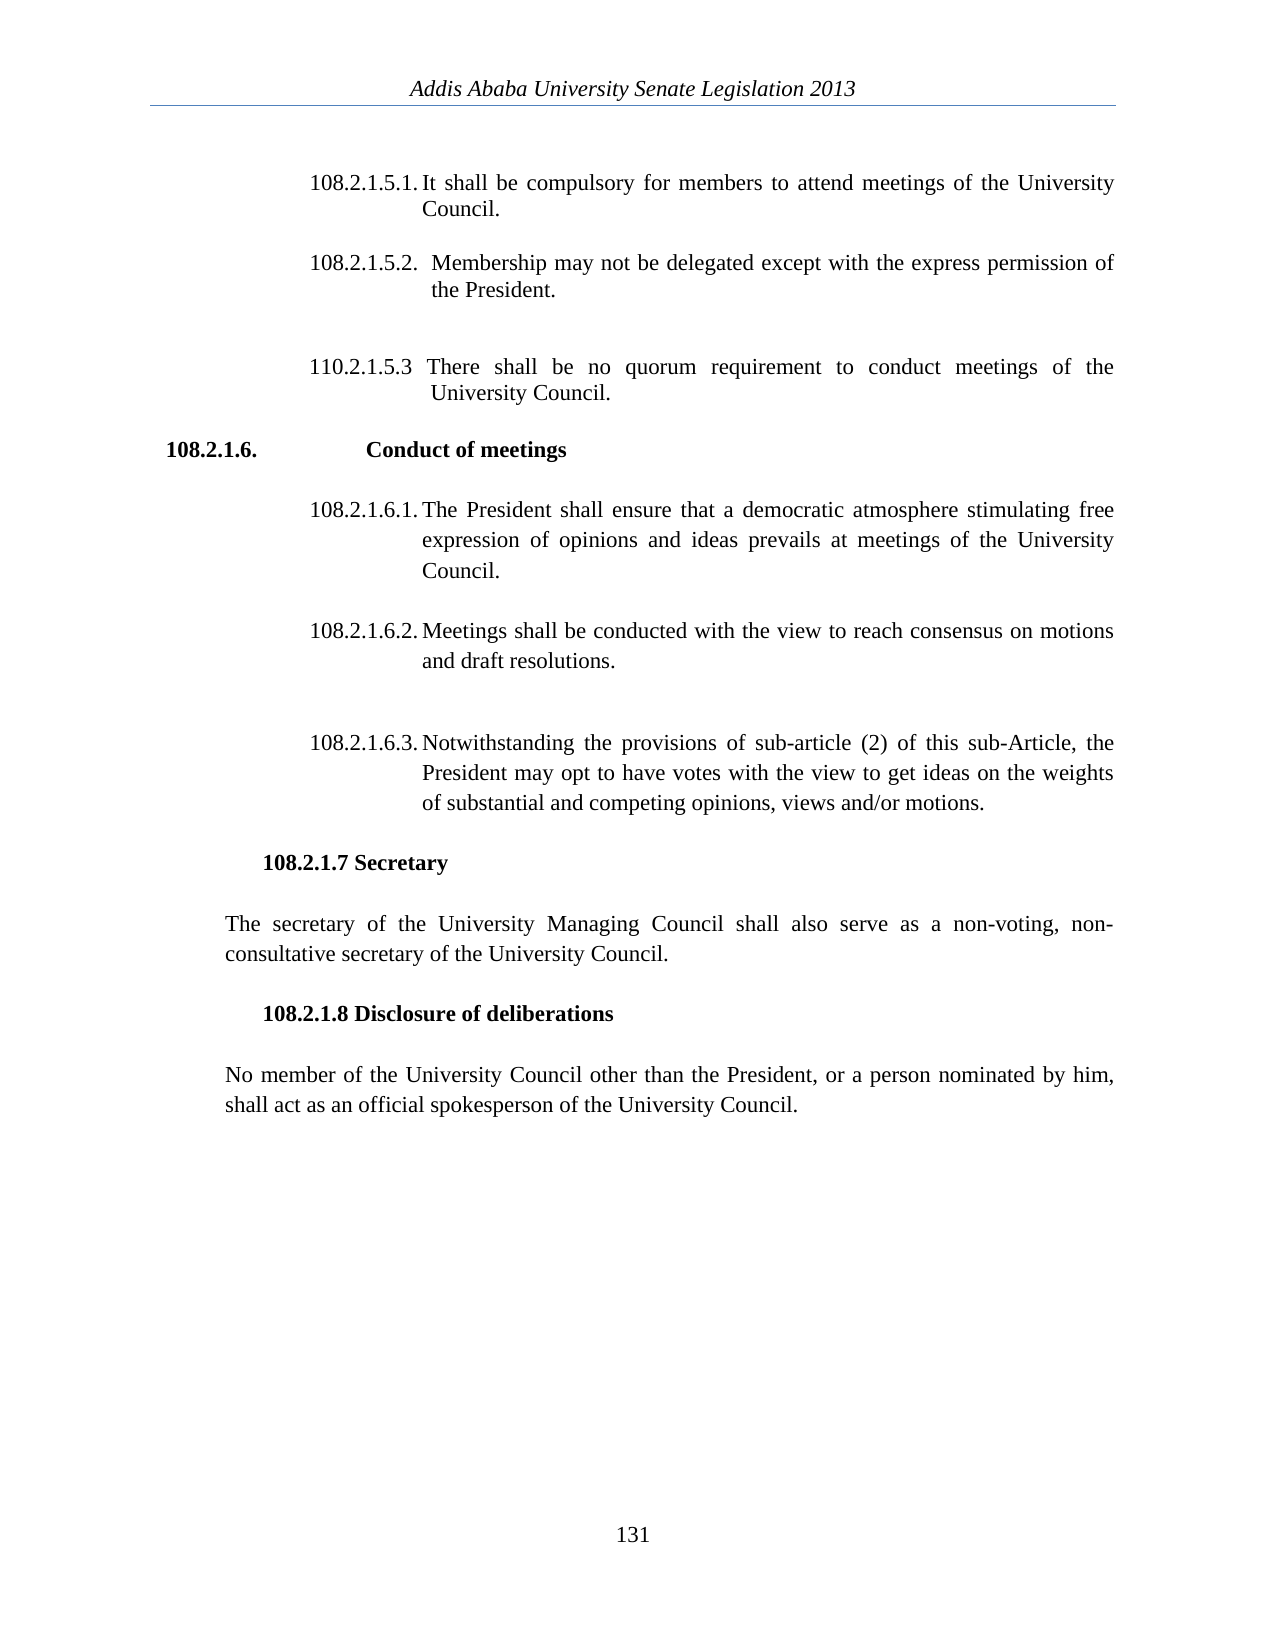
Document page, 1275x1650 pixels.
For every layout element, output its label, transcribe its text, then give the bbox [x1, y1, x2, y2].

list Membership may not be delegated except with the express permission of the President. [309, 249, 1116, 302]
text 108.2.1.7 Secretary [150, 849, 1116, 876]
text No member of the University Council other than the President, or a person nominated by him, shall act as an official spokesperson of the University Council. [225, 1061, 1116, 1117]
list Meetings shall be conducted with the view to reach consensus on motions and draft resolutions. [309, 617, 1116, 674]
text The secretary of the University Managing Council shall also serve as a non-voting, non-consultative secretary of the University Council. [225, 910, 1116, 966]
list It shall be compulsory for members to attend meetings of the University Council. [309, 168, 1116, 221]
list Notwithstanding the provisions of sub-article (2) of this sub-Article, the President may opt to have votes with the view to get ideas on the weights of substantial and competing opinions, views and/or motions. [309, 729, 1116, 815]
text 108.2.1.8 Disclosure of deliberations [150, 1001, 1116, 1027]
list The President shall ensure that a democratic atmosphere stimulating free expression of opinions and ideas prevails at meetings of the University Council. [309, 496, 1116, 583]
list Conduct of meetings [150, 436, 1116, 462]
text 110.2.1.5.3 There shall be no quorum requirement to conduct meetings of the University Council. [309, 353, 1116, 406]
